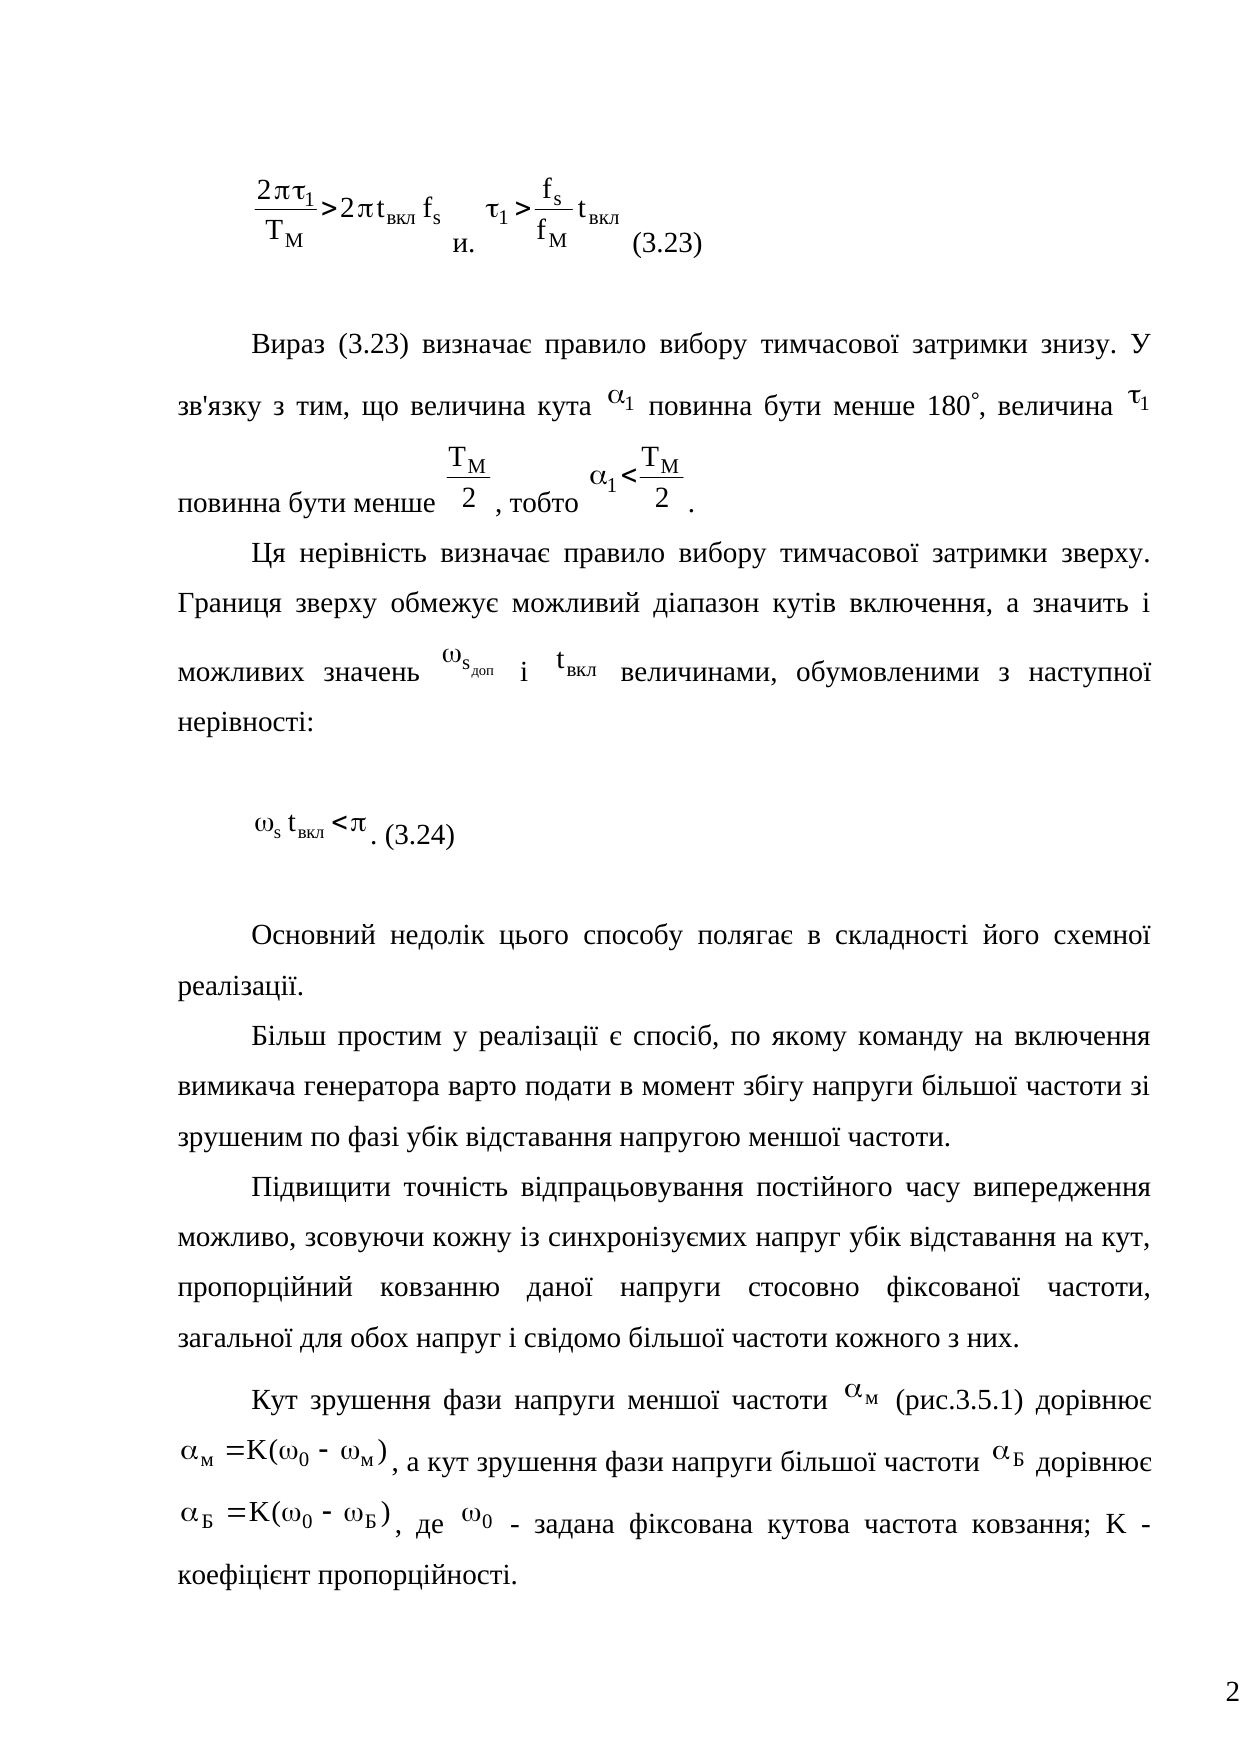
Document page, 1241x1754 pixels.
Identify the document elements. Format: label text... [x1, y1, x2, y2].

text Вираз (3.23) визначає правило вибору тимчасової затримки знизу. У зв'язку з тим, що величина кута повинна бути менше 180, величина повинна бути менше , тобто . [177, 326, 1152, 518]
text Основний недолік цього способу полягає в складності його схемної реалізації. [177, 917, 1152, 1001]
text Кут зрушення фази напруги меншої частоти (рис.3.5.1) дорівнює , а кут зрушення фази напруги більшої частоти дорівнює , де - задана фіксована кутова частота ковзання; K - коефіцієнт пропорційності. [177, 1370, 1152, 1590]
text Більш простим у реалізації є спосіб, по якому команду на включення вимикача генератора варто подати в момент збігу напруги більшої частоти зі зрушеним по фазі убік відставання напругою меншої частоти. [177, 1018, 1152, 1152]
text . (3.24) [177, 805, 1152, 850]
text Ця нерівність визначає правило вибору тимчасової затримки зверху. Границя зверху обмежує можливий діапазон кутів включення, а значить і можливих значень і величинами, обумовленими з наступної нерівності: [177, 535, 1152, 738]
text Підвищити точність відпрацьовування постійного часу випередження можливо, зсовуючи кожну із синхронізуємих напруг убік відставання на кут, пропорційний ковзанню даної напруги стосовно фіксованої частоти, загальної для обох напруг і свідомо більшої частоти кожного з них. [177, 1169, 1152, 1353]
text и. (3.23) [177, 171, 1152, 259]
